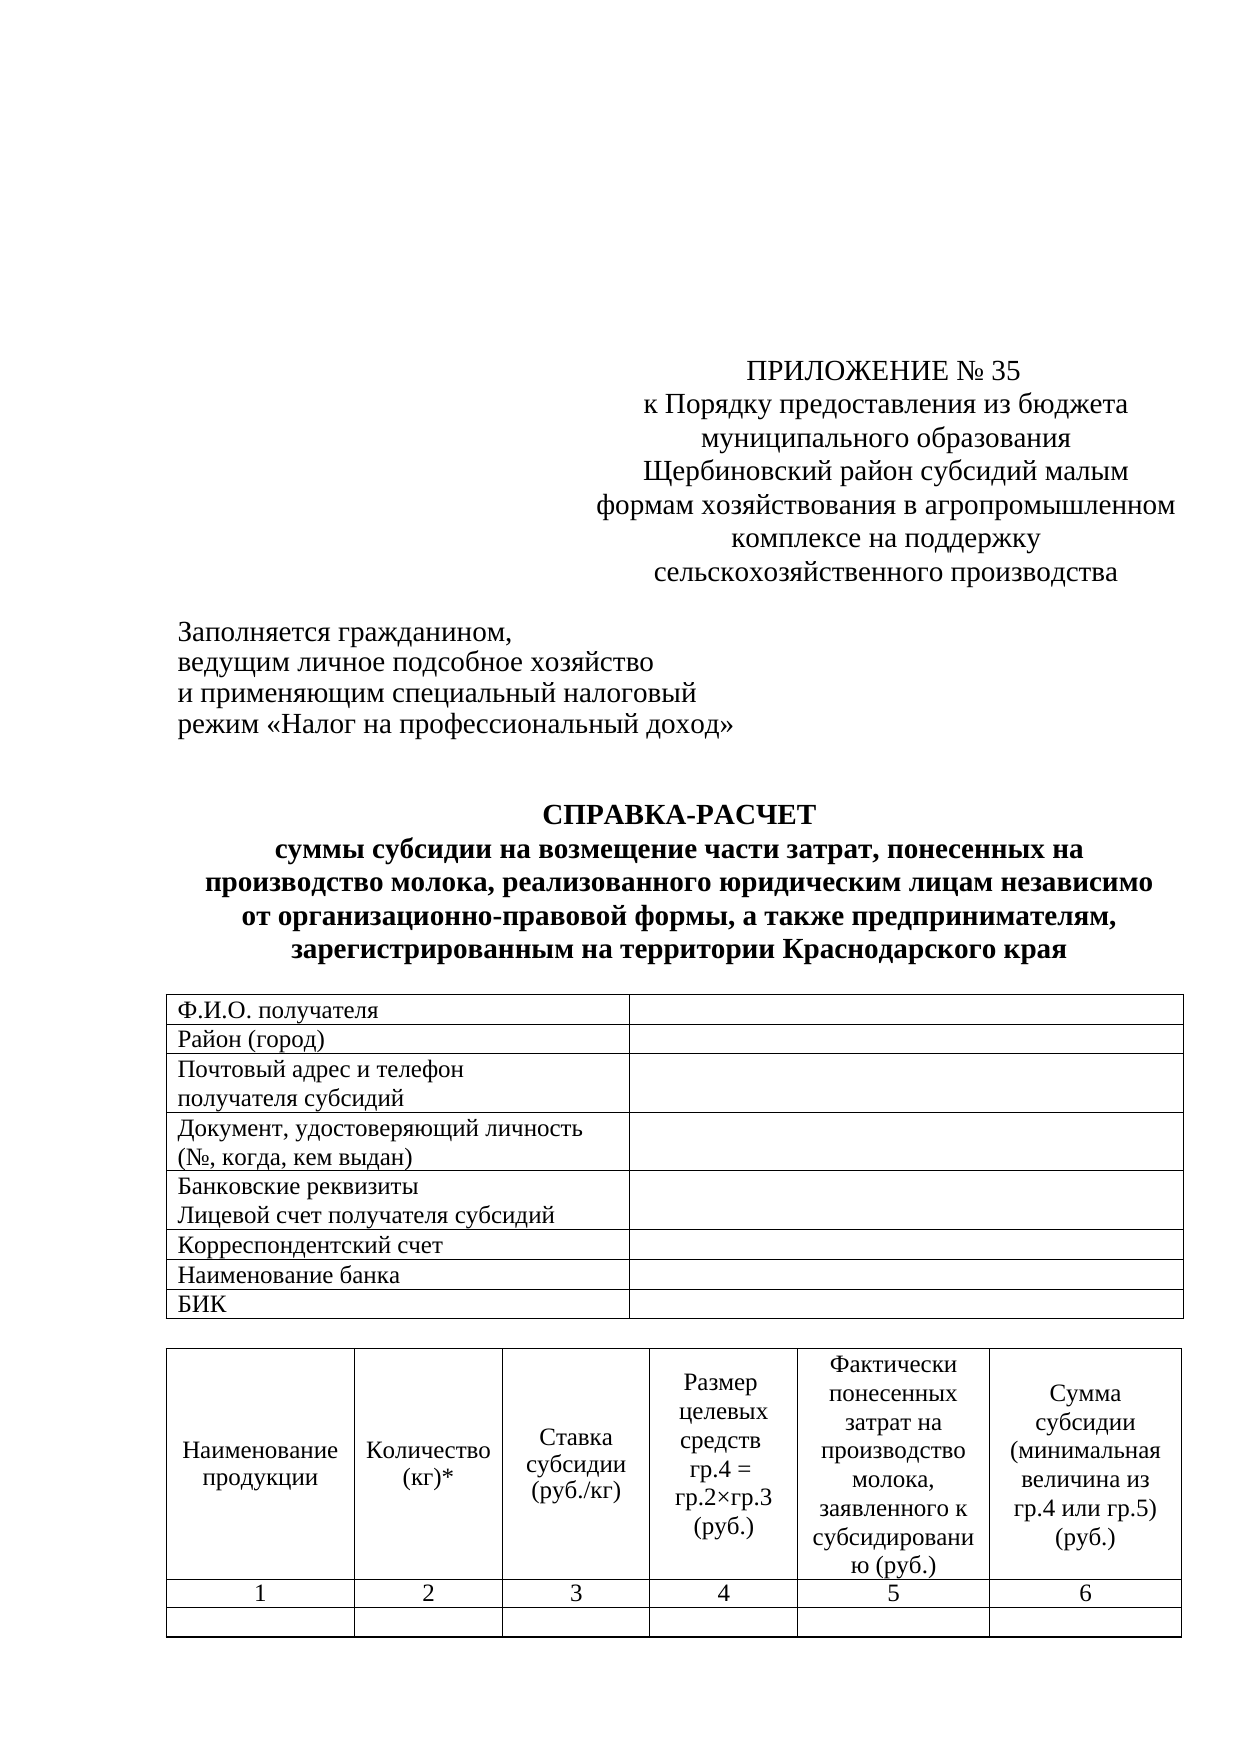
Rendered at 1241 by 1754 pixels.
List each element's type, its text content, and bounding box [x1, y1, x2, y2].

text ведущим личное подсобное хозяйство [177, 647, 1181, 678]
text СПРАВКА-РАСЧЕТ [177, 797, 1181, 831]
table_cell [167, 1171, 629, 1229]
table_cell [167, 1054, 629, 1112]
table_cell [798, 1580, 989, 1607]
text производство молока, реализованного юридическим лицам независимо [177, 864, 1181, 898]
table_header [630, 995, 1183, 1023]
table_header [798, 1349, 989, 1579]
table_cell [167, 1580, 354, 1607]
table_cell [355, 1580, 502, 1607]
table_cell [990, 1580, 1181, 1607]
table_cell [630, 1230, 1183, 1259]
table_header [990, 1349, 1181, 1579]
text к Порядку предоставления из бюджета [591, 386, 1181, 420]
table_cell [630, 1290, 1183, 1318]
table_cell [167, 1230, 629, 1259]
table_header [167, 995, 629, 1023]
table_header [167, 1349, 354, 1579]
text и применяющим специальный налоговый [177, 678, 1181, 709]
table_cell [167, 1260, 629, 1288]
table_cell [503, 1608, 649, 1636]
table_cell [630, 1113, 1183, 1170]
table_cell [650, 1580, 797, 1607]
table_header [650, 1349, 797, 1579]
text суммы субсидии на возмещение части затрат, понесенных на [177, 831, 1181, 864]
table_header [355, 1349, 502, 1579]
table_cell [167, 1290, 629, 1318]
text формам хозяйствования в агропромышленном комплексе на поддержку [591, 487, 1181, 554]
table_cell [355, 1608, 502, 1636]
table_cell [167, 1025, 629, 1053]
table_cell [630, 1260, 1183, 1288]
text ПРИЛОЖЕНИЕ № 35 [586, 353, 1181, 386]
text режим «Налог на профессиональный доход» [177, 709, 1181, 740]
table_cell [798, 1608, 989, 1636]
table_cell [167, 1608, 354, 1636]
text зарегистрированным на территории Краснодарского края [177, 931, 1181, 965]
text муниципального образования [591, 420, 1181, 453]
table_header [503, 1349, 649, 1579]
text Заполняется гражданином, [177, 616, 1181, 647]
text сельскохозяйственного производства [591, 554, 1181, 588]
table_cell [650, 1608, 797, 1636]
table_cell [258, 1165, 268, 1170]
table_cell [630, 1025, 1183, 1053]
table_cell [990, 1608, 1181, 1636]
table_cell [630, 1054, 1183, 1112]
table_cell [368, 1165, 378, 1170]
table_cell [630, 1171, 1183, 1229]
text Щербиновский район субсидий малым [591, 453, 1181, 487]
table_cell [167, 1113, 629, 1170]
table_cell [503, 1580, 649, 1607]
text от организационно-правовой формы, а также предпринимателям, [177, 898, 1181, 931]
